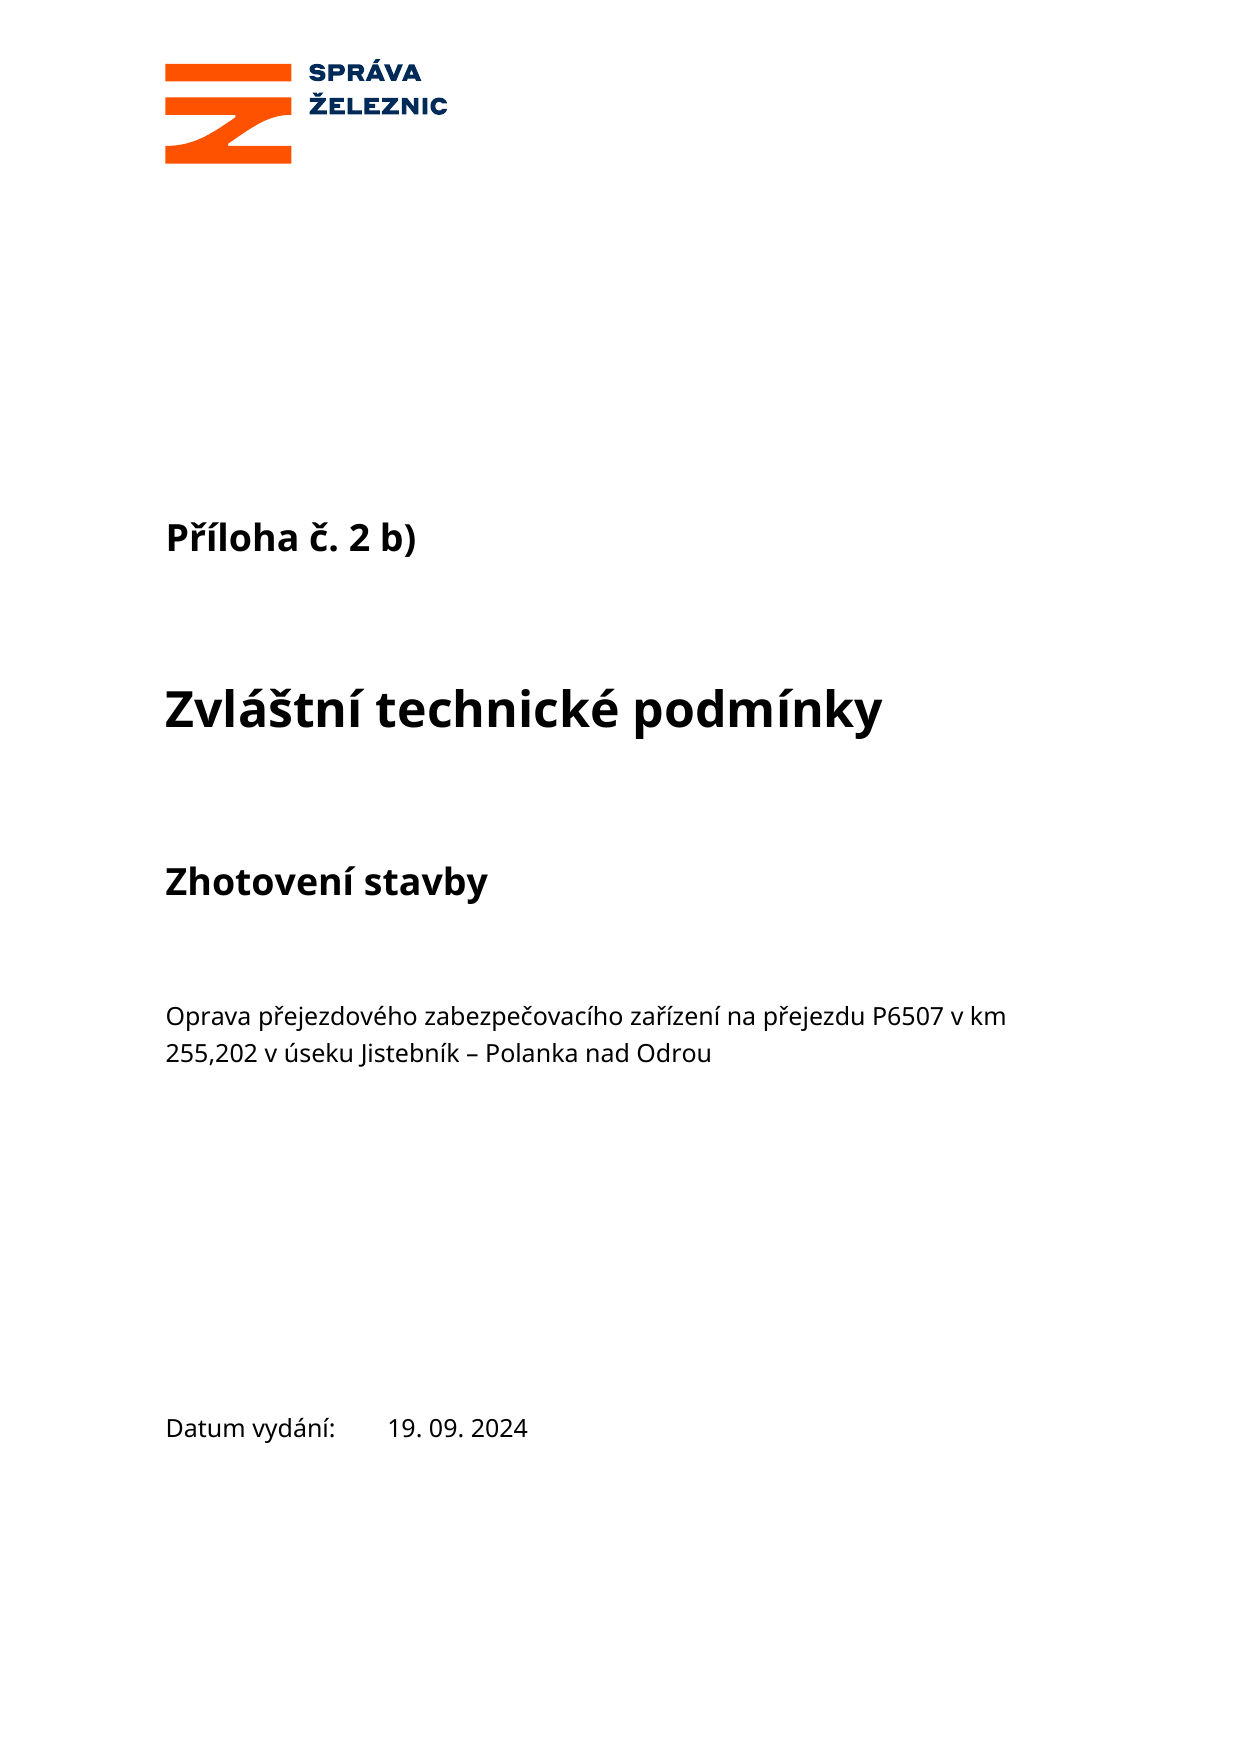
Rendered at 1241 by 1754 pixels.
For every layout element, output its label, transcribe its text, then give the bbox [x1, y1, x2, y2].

text Příloha č. 2 b) [165, 512, 1075, 563]
text Zhotovení stavby [165, 855, 1075, 906]
text Zvláštní technické podmínky [165, 674, 1075, 742]
text Datum vydání: 19. 09. 2024 [165, 1410, 1075, 1444]
